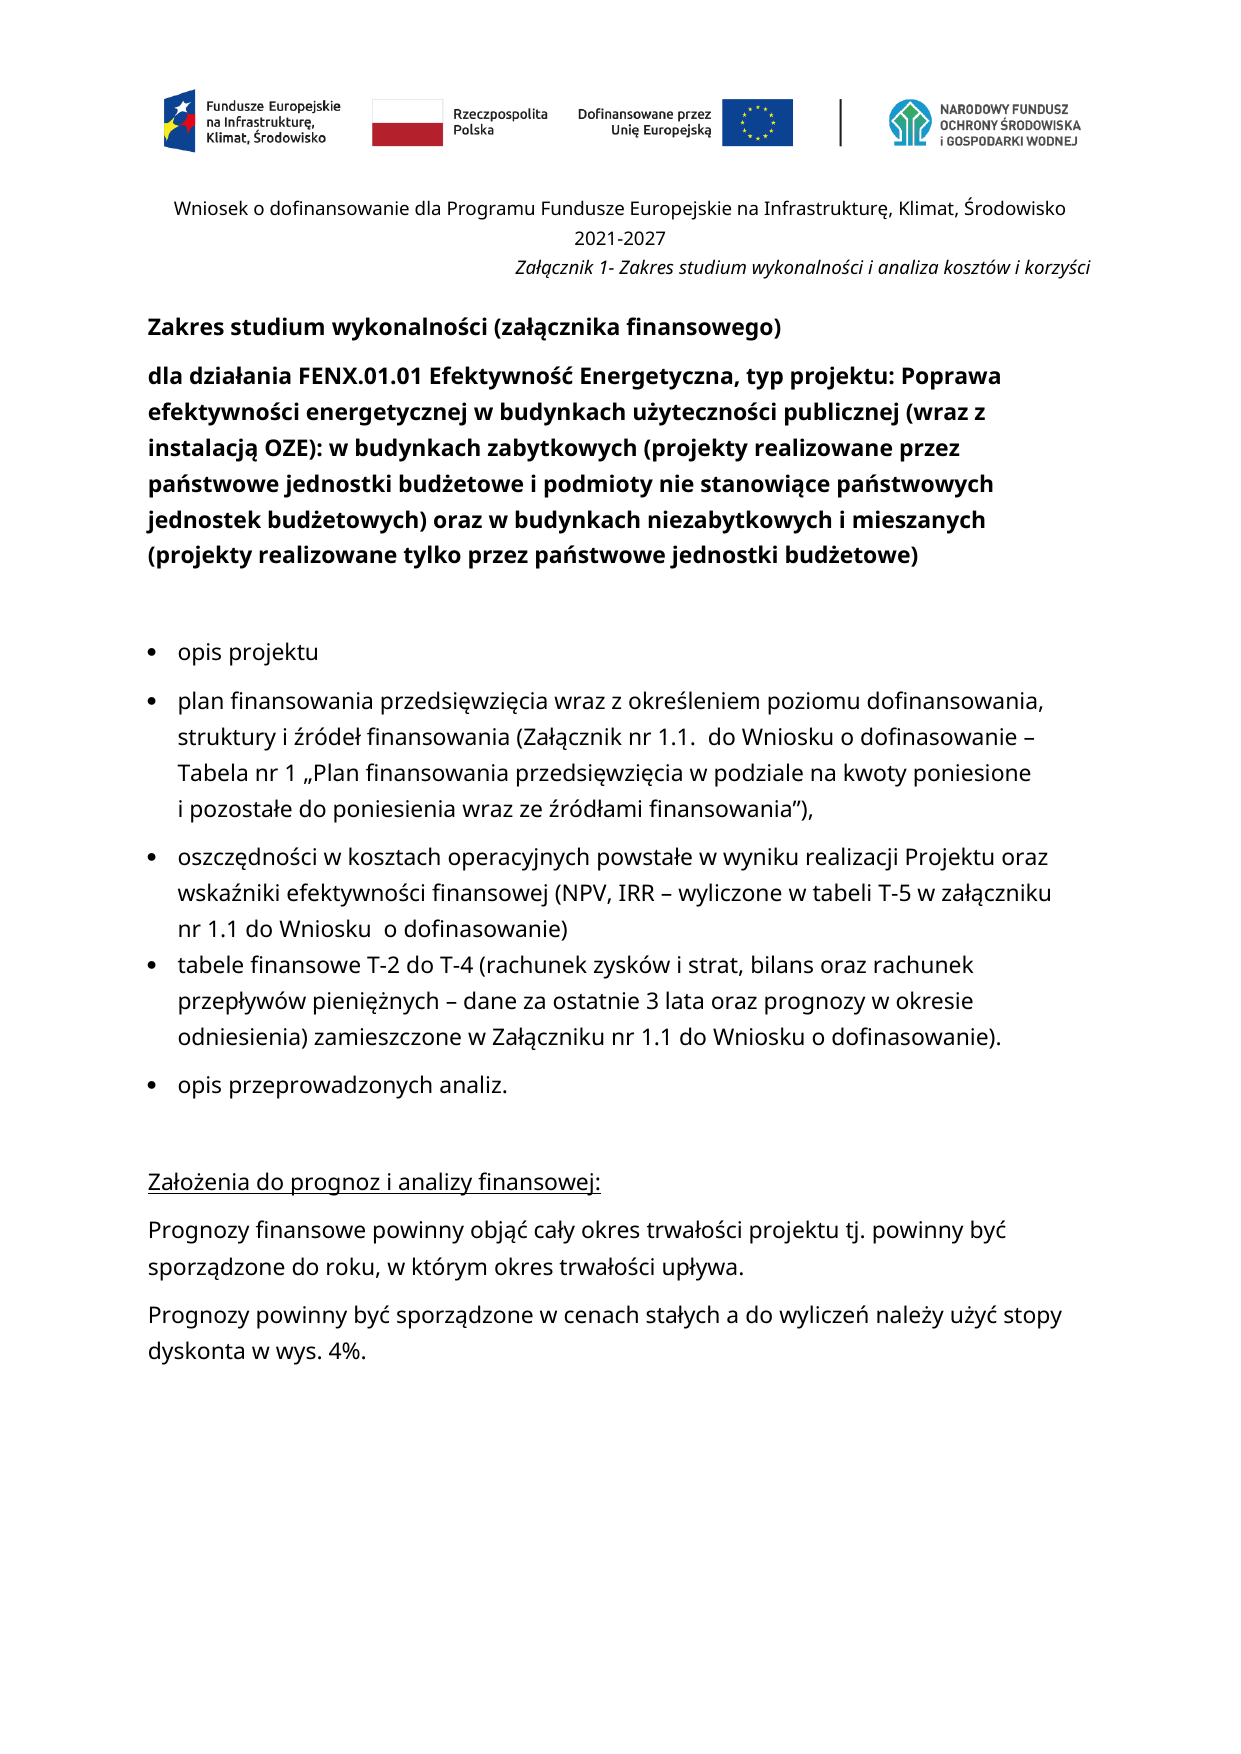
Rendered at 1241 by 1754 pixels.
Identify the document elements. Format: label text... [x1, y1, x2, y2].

text Zakres studium wykonalności (załącznika finansowego) [148, 311, 1093, 343]
list plan finansowania przedsięwzięcia wraz z określeniem poziomu dofinansowania, struktury i źródeł finansowania (Załącznik nr 1.1. do Wniosku o dofinasowanie – Tabela nr 1 „Plan finansowania przedsięwzięcia w podziale na kwoty poniesione i pozostałe do poniesienia wraz ze źródłami finansowania”), [148, 685, 1093, 824]
picture [147, 73, 1093, 168]
text dla działania FENX.01.01 Efektywność Energetyczna, typ projektu: Poprawa efektywności energetycznej w budynkach użyteczności publicznej (wraz z instalacją OZE): w budynkach zabytkowych (projekty realizowane przez państwowe jednostki budżetowe i podmioty nie stanowiące państwowych jednostek budżetowych) oraz w budynkach niezabytkowych i mieszanych (projekty realizowane tylko przez państwowe jednostki budżetowe) [148, 360, 1093, 571]
text Założenia do prognoz i analizy finansowej: [148, 1166, 1093, 1197]
list tabele finansowe T-2 do T-4 (rachunek zysków i strat, bilans oraz rachunek przepływów pieniężnych – dane za ostatnie 3 lata oraz prognozy w okresie odniesienia) zamieszczone w Załączniku nr 1.1 do Wniosku o dofinasowanie). [148, 949, 1093, 1052]
text Prognozy finansowe powinny objąć cały okres trwałości projektu tj. powinny być sporządzone do roku, w którym okres trwałości upływa. [148, 1214, 1093, 1282]
list opis przeprowadzonych analiz. [148, 1069, 1093, 1100]
list oszczędności w kosztach operacyjnych powstałe w wyniku realizacji Projektu oraz wskaźniki efektywności finansowej (NPV, IRR – wyliczone w tabeli T-5 w załączniku nr 1.1 do Wniosku o dofinasowanie) [148, 841, 1093, 944]
text Prognozy powinny być sporządzone w cenach stałych a do wyliczeń należy użyć stopy dyskonta w wys. 4%. [148, 1299, 1093, 1366]
list opis projektu [148, 636, 1093, 668]
